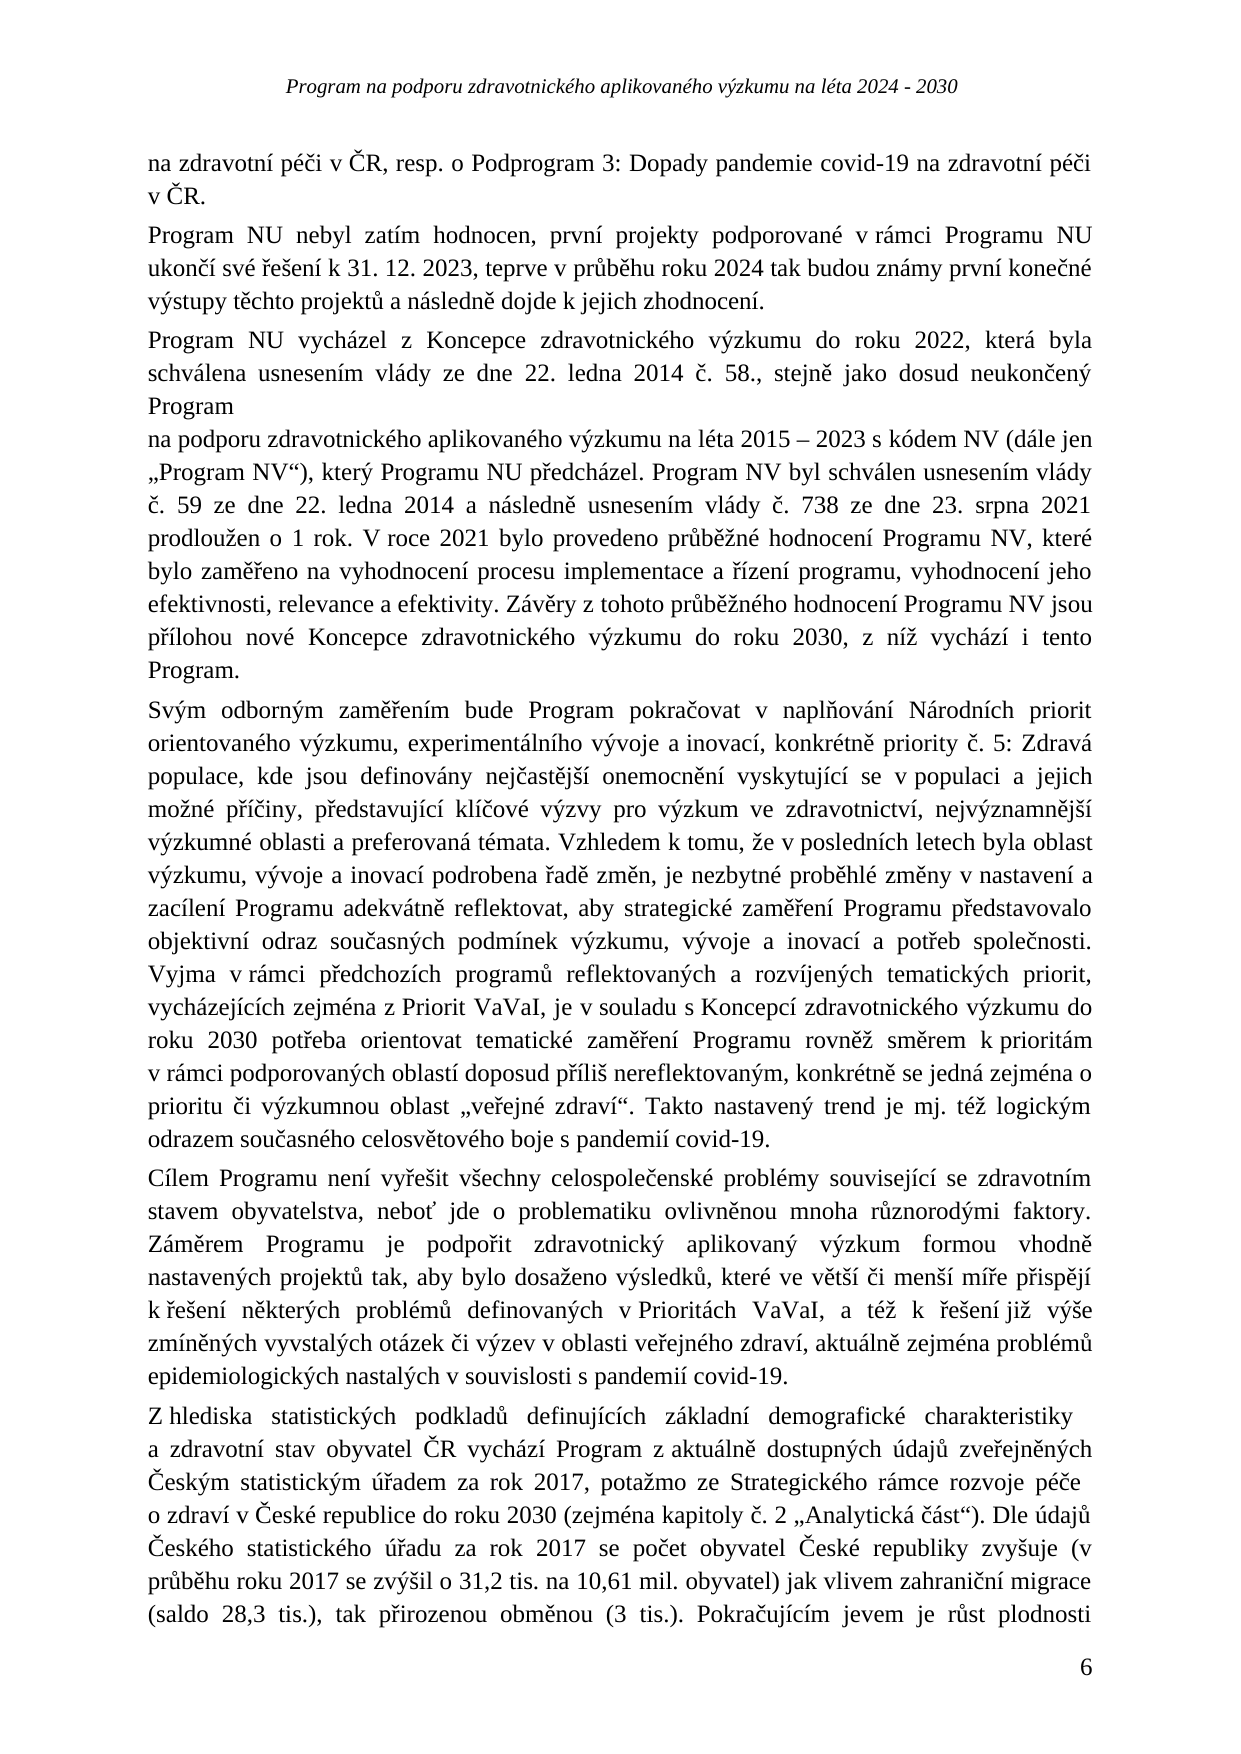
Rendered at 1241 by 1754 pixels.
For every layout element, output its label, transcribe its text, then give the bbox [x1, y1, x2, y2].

text Program NU vycházel z Koncepce zdravotnického výzkumu do roku 2022, která byla schválena usnesením vlády ze dne 22. ledna 2014 č. 58., stejně jako dosud neukončený Program na podporu zdravotnického aplikovaného výzkumu na léta 2015 – 2023 s kódem NV (dále jen „Program NV“), který Programu NU předcházel. Program NV byl schválen usnesením vlády č. 59 ze dne 22. ledna 2014 a následně usnesením vlády č. 738 ze dne 23. srpna 2021 prodloužen o 1 rok. V roce 2021 bylo provedeno průběžné hodnocení Programu NV, které bylo zaměřeno na vyhodnocení procesu implementace a řízení programu, vyhodnocení jeho efektivnosti, relevance a efektivity. Závěry z tohoto průběžného hodnocení Programu NV jsou přílohou nové Koncepce zdravotnického výzkumu do roku 2030, z níž vychází i tento Program. [148, 325, 1093, 684]
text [148, 148, 1093, 209]
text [148, 1401, 1093, 1628]
text Program NU nebyl zatím hodnocen, první projekty podporované v rámci Programu NU ukončí své řešení k 31. 12. 2023, teprve v průběhu roku 2024 tak budou známy první konečné výstupy těchto projektů a následně dojde k jejich zhodnocení. [148, 220, 1093, 315]
text Cílem Programu není vyřešit všechny celospolečenské problémy související se zdravotním stavem obyvatelstva, neboť jde o problematiku ovlivněnou mnoha různorodými faktory. Záměrem Programu je podpořit zdravotnický aplikovaný výzkum formou vhodně nastavených projektů tak, aby bylo dosaženo výsledků, které ve větší či menší míře přispějí k řešení některých problémů definovaných v Prioritách VaVaI, a též k řešení již výše zmíněných vyvstalých otázek či výzev v oblasti veřejného zdraví, aktuálně zejména problémů epidemiologických nastalých v souvislosti s pandemií covid-19. [148, 1163, 1093, 1390]
text Svým odborným zaměřením bude Program pokračovat v naplňování Národních priorit orientovaného výzkumu, experimentálního vývoje a inovací, konkrétně priority č. 5: Zdravá populace, kde jsou definovány nejčastější onemocnění vyskytující se v populaci a jejich možné příčiny, představující klíčové výzvy pro výzkum ve zdravotnictví, nejvýznamnější výzkumné oblasti a preferovaná témata. Vzhledem k tomu, že v posledních letech byla oblast výzkumu, vývoje a inovací podrobena řadě změn, je nezbytné proběhlé změny v nastavení a zacílení Programu adekvátně reflektovat, aby strategické zaměření Programu představovalo objektivní odraz současných podmínek výzkumu, vývoje a inovací a potřeb společnosti. Vyjma v rámci předchozích programů reflektovaných a rozvíjených tematických priorit, vycházejících zejména z Priorit VaVaI, je v souladu s Koncepcí zdravotnického výzkumu do roku 2030 potřeba orientovat tematické zaměření Programu rovněž směrem k prioritám v rámci podporovaných oblastí doposud příliš nereflektovaným, konkrétně se jedná zejména o prioritu či výzkumnou oblast „veřejné zdraví“. Takto nastavený trend je mj. též logickým odrazem současného celosvětového boje s pandemií covid-19. [148, 695, 1093, 1153]
